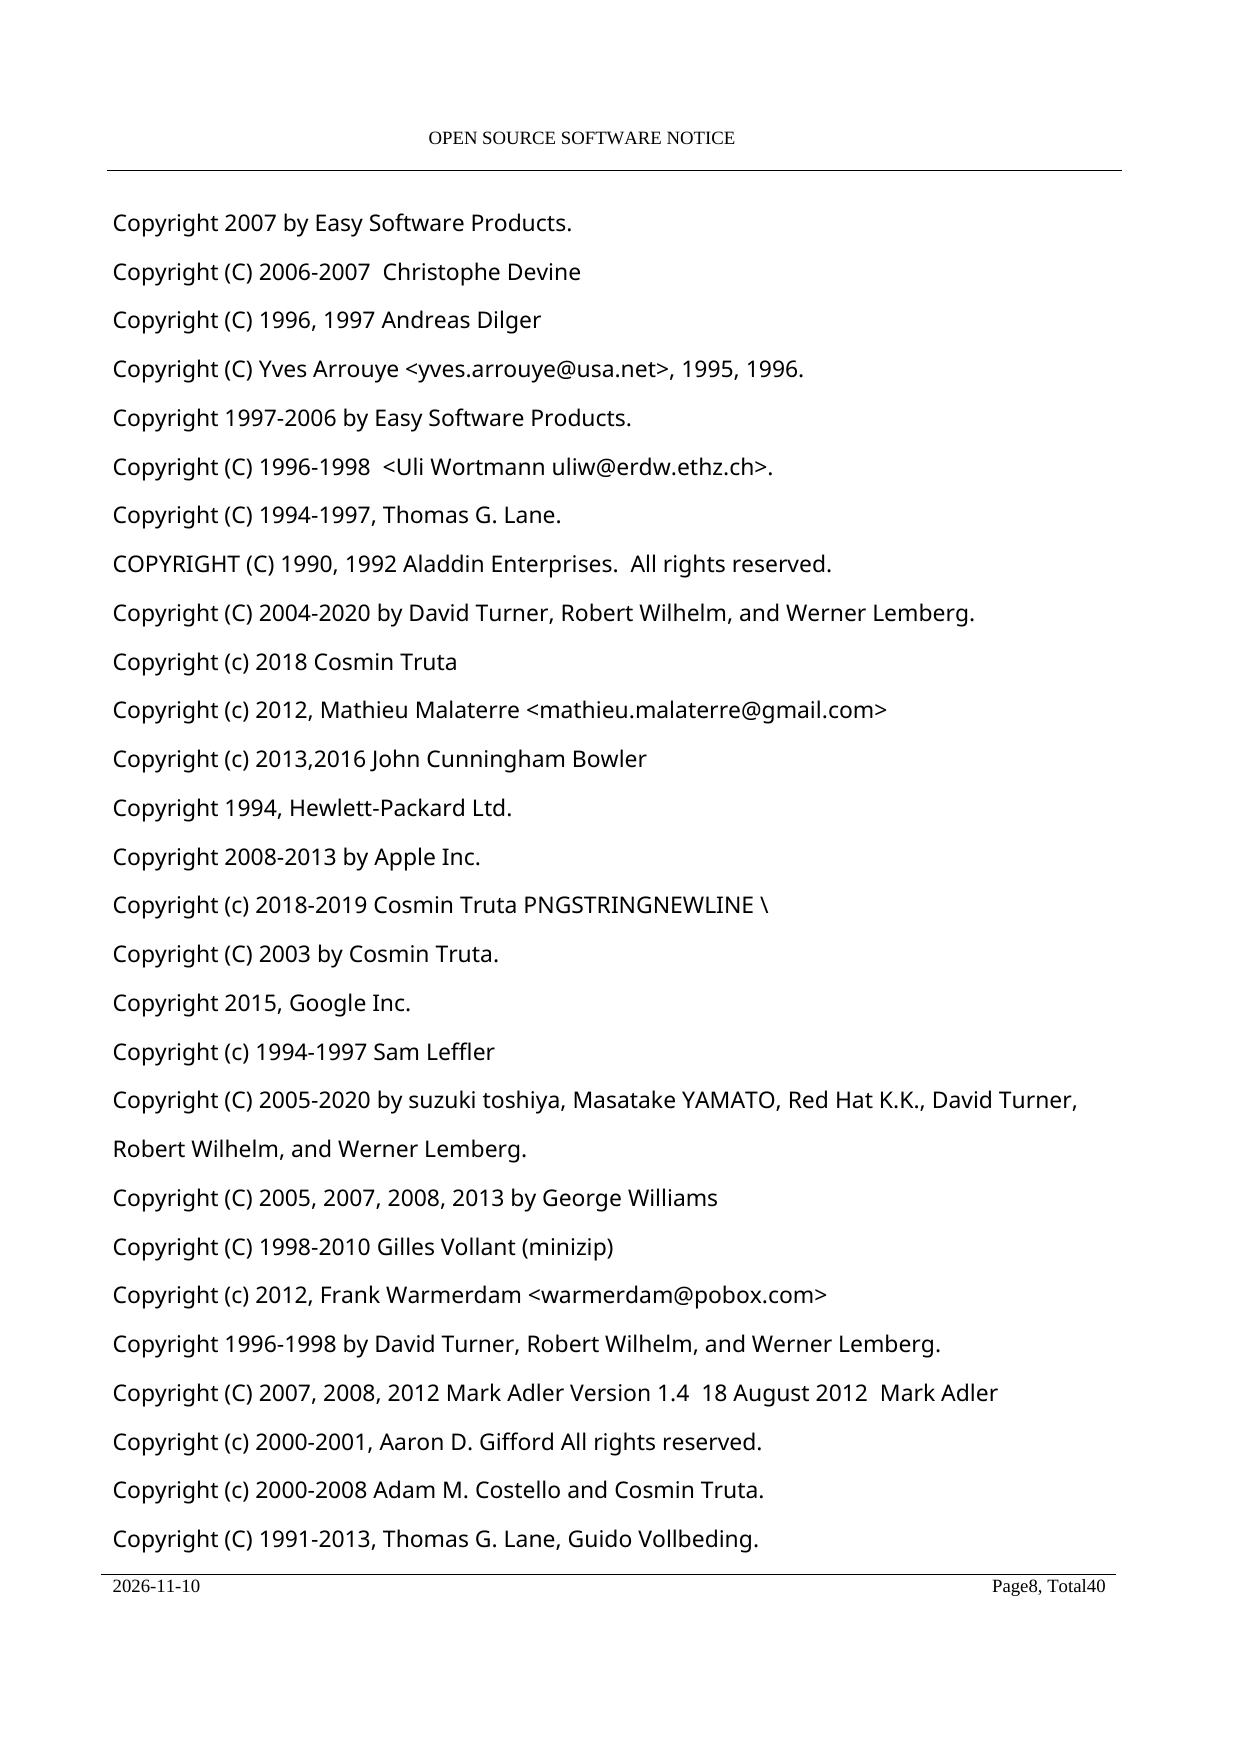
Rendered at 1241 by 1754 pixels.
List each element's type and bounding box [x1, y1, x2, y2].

text [112, 206, 1128, 1555]
